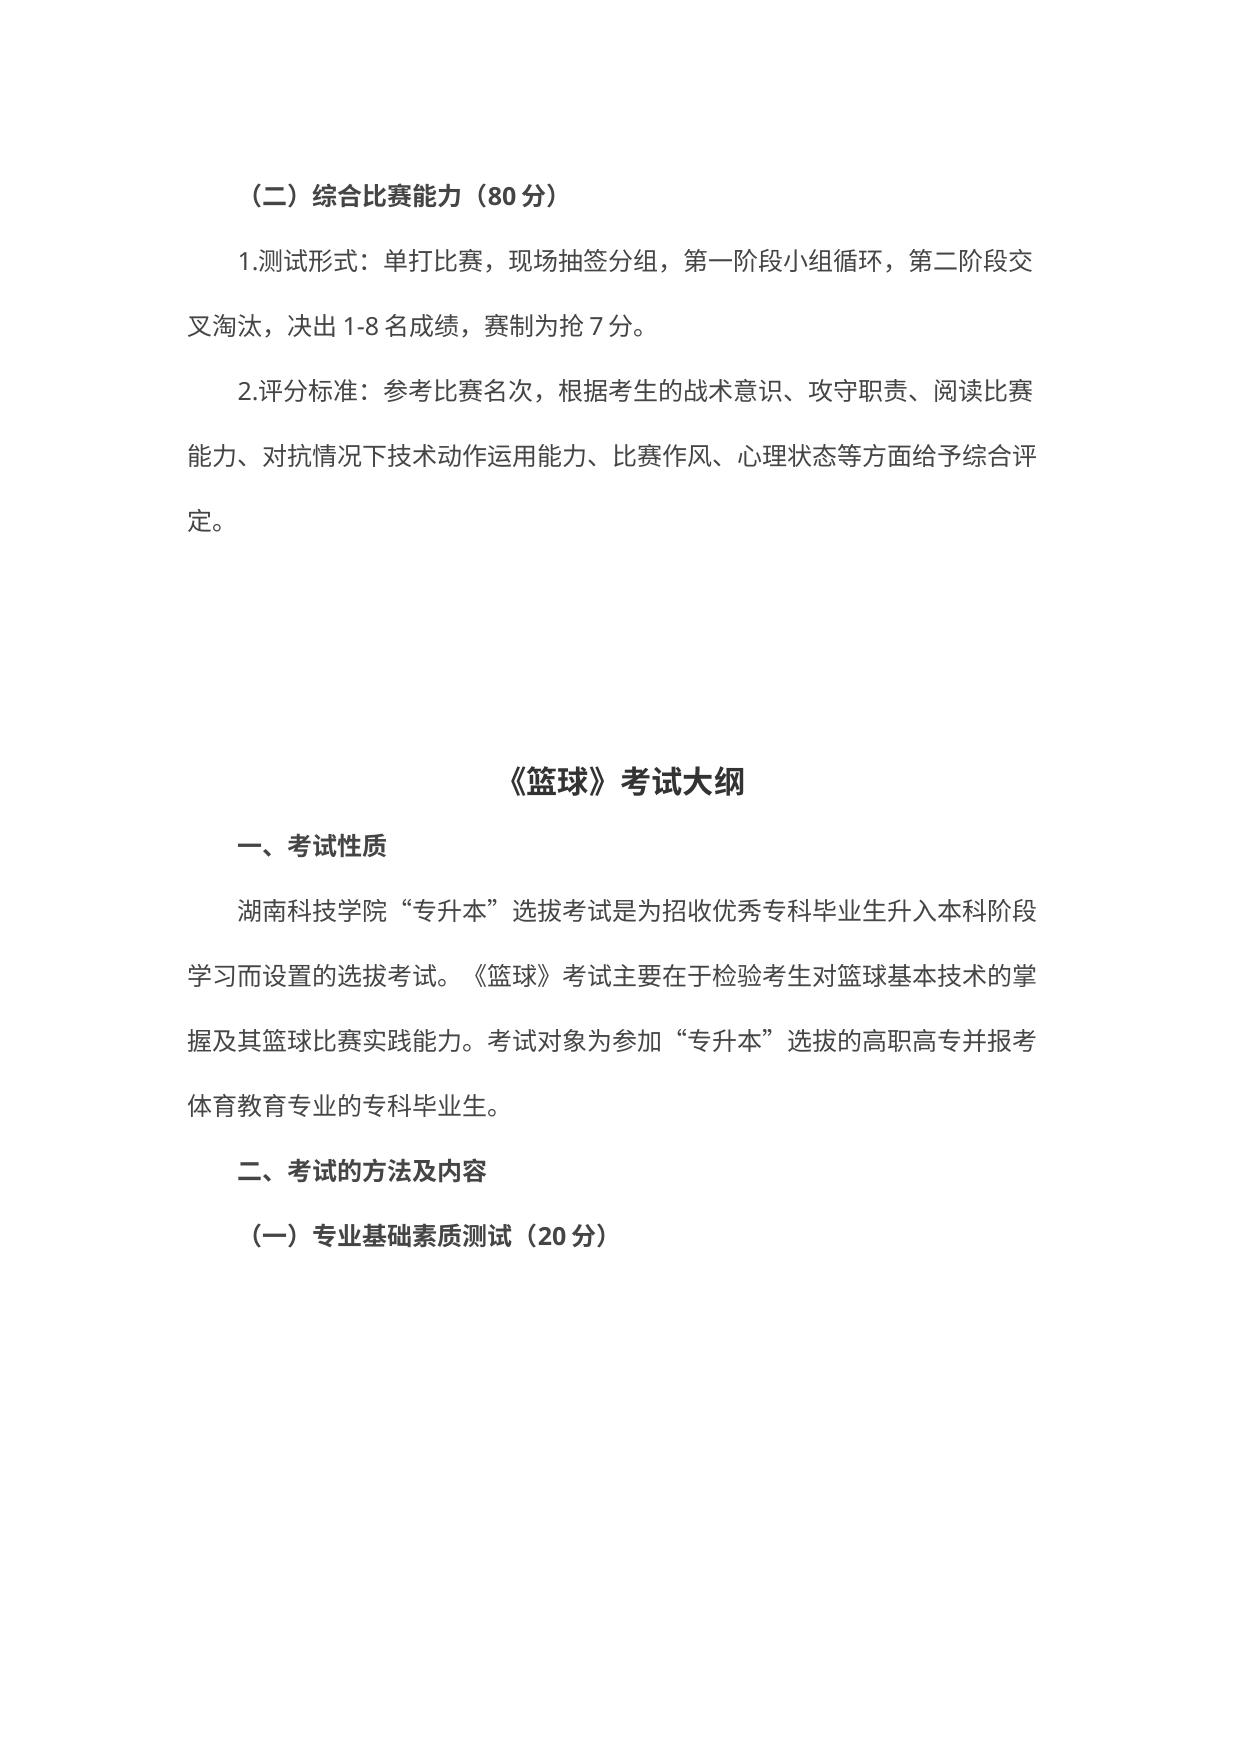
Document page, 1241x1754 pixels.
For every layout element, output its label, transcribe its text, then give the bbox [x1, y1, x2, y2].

text 1.测试形式：单打比赛，现场抽签分组，第一阶段小组循环，第二阶段交叉淘汰，决出1-8名成绩，赛制为抢7分。 [187, 227, 1053, 357]
text 二、考试的方法及内容 [187, 1137, 1053, 1202]
text （二）综合比赛能力（80分） [187, 162, 1053, 227]
text （一）专业基础素质测试（20分） [187, 1202, 1053, 1267]
text 2.评分标准：参考比赛名次，根据考生的战术意识、攻守职责、阅读比赛能力、对抗情况下技术动作运用能力、比赛作风、心理状态等方面给予综合评定。 [187, 357, 1053, 552]
text 《篮球》考试大纲 [187, 747, 1053, 812]
text 一、考试性质 [187, 812, 1053, 877]
text 湖南科技学院“专升本”选拔考试是为招收优秀专科毕业生升入本科阶段学习而设置的选拔考试。《篮球》考试主要在于检验考生对篮球基本技术的掌握及其篮球比赛实践能力。考试对象为参加“专升本”选拔的高职高专并报考体育教育专业的专科毕业生。 [187, 877, 1053, 1137]
